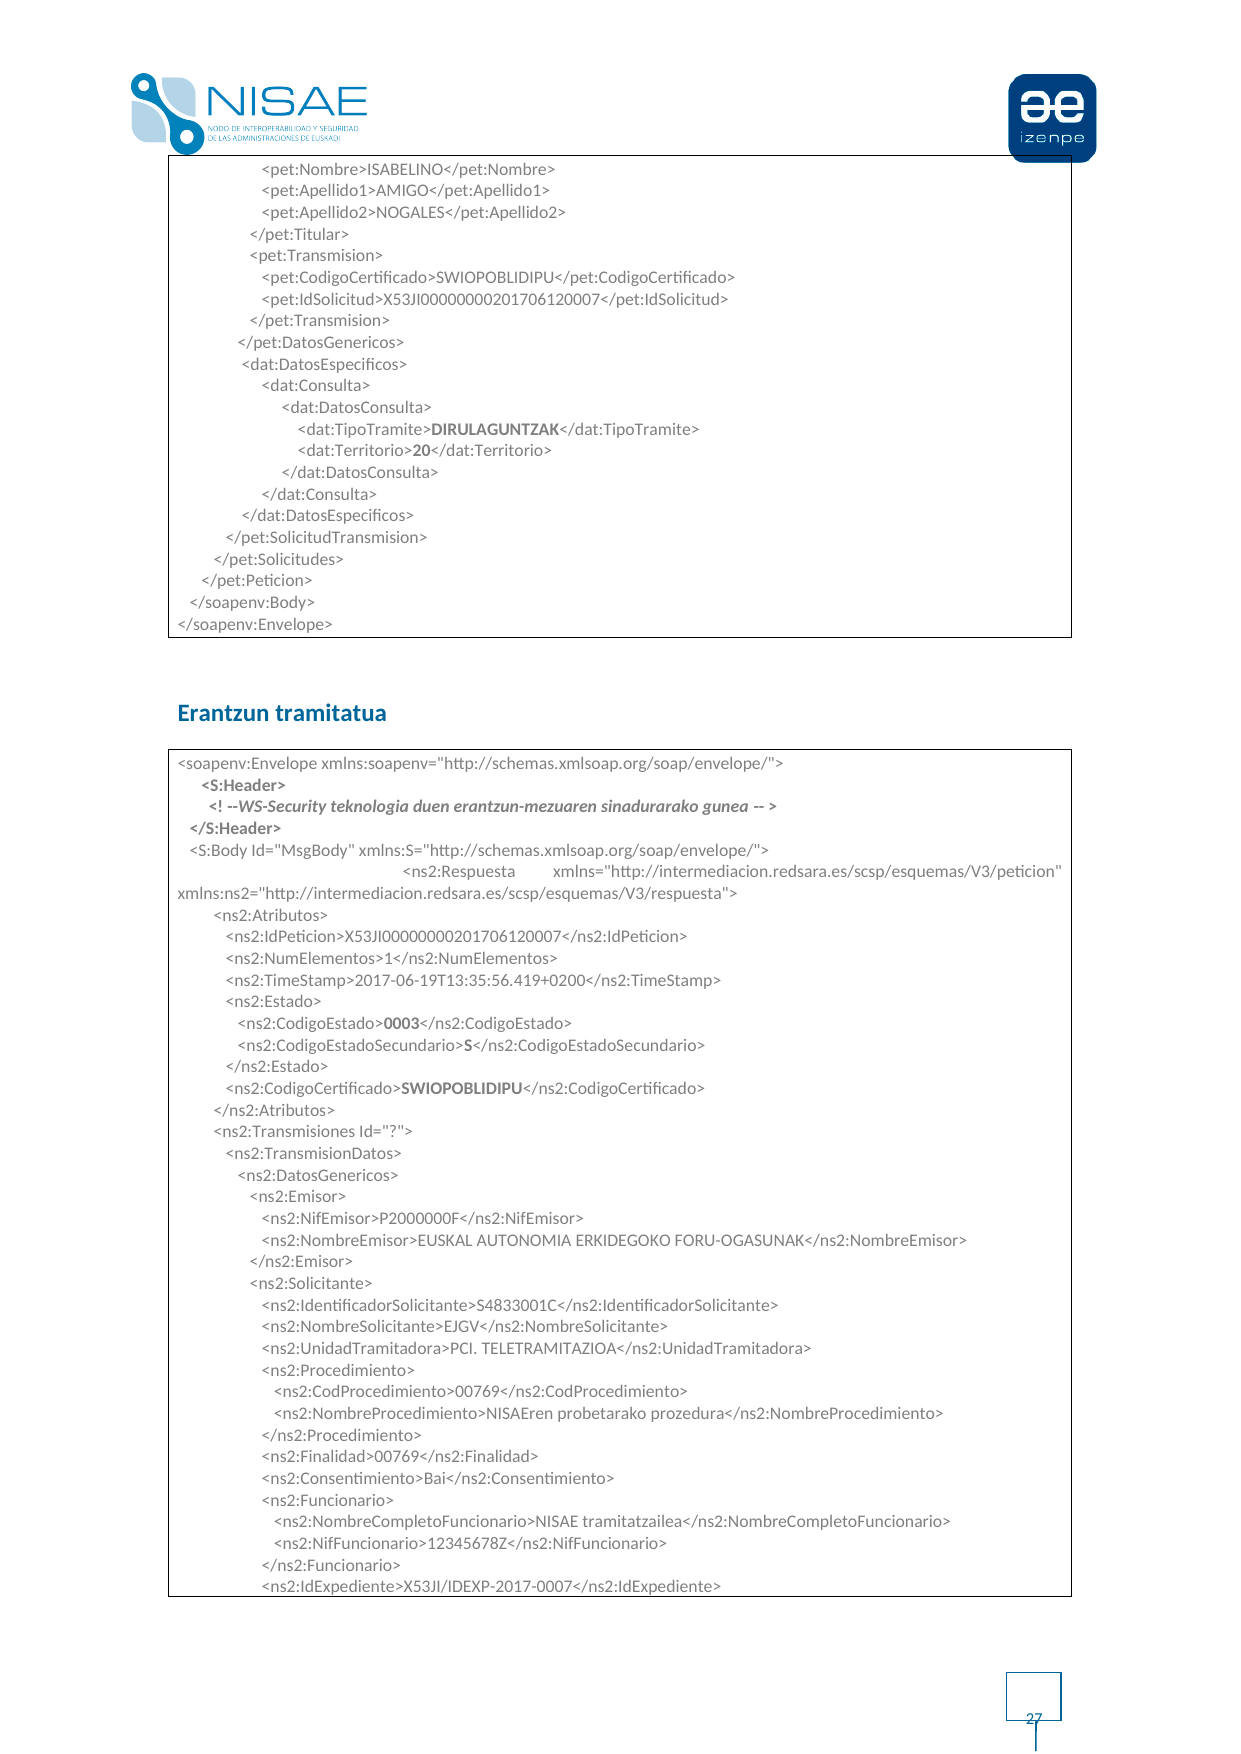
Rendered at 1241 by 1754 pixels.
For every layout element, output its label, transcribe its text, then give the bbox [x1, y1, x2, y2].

text <ns2:NombreCompletoFuncionario>NISAE tramitatzailea</ns2:NombreCompletoFuncionario> [177, 1510, 1063, 1532]
text <ns2:Finalidad>00769</ns2:Finalidad> [177, 1445, 1063, 1467]
text </pet:Solicitudes> [177, 548, 1063, 569]
text <ns2:NombreProcedimiento>NISAEren probetarako prozedura</ns2:NombreProcedimiento> [177, 1402, 1063, 1424]
text <ns2:IdPeticion>X53JI00000000201706120007</ns2:IdPeticion> [177, 925, 1063, 947]
text <dat:DatosEspecificos> [177, 353, 1063, 374]
text <pet:Transmision> [177, 244, 1063, 266]
text <dat:TipoTramite>DIRULAGUNTZAK</dat:TipoTramite> [177, 418, 1063, 439]
text </S:Header> [177, 817, 1063, 839]
text <ns2:TimeStamp>2017-06-19T13:35:56.419+0200</ns2:TimeStamp> [177, 969, 1063, 990]
text </ns2:Estado> [177, 1055, 1063, 1077]
text <ns2:DatosGenericos> [177, 1164, 1063, 1185]
text <ns2:Funcionario> [177, 1489, 1063, 1510]
text <ns2:Solicitante> [177, 1272, 1063, 1294]
text <dat:Territorio>20</dat:Territorio> [177, 439, 1063, 461]
text <ns2:CodProcedimiento>00769</ns2:CodProcedimiento> [177, 1380, 1063, 1402]
text </pet:Titular> [177, 223, 1063, 244]
text <ns2:CodigoEstado>0003</ns2:CodigoEstado> [177, 1012, 1063, 1034]
picture [118, 73, 180, 155]
text </pet:Transmision> [177, 309, 1063, 331]
text <ns2:IdExpediente>X53JI/IDEXP-2017-0007</ns2:IdExpediente> [177, 1575, 1063, 1596]
text </ns2:Atributos> [177, 1099, 1063, 1120]
picture [1007, 74, 1097, 163]
text </ns2:Funcionario> [177, 1554, 1063, 1575]
text </dat:Consulta> [177, 483, 1063, 504]
text <ns2:IdentificadorSolicitante>S4833001C</ns2:IdentificadorSolicitante> [177, 1294, 1063, 1315]
text </pet:SolicitudTransmision> [177, 526, 1063, 548]
text <ns2:NifFuncionario>12345678Z</ns2:NifFuncionario> [177, 1532, 1063, 1554]
text <ns2:Estado> [177, 990, 1063, 1012]
text <ns2:Procedimiento> [177, 1359, 1063, 1380]
text <ns2:CodigoEstadoSecundario>S</ns2:CodigoEstadoSecundario> [177, 1034, 1063, 1055]
picture [139, 81, 148, 90]
text <ns2:UnidadTramitadora>PCI. TELETRAMITAZIOA</ns2:UnidadTramitadora> [177, 1337, 1063, 1359]
text </dat:DatosConsulta> [177, 461, 1063, 483]
text <pet:Nombre>ISABELINO</pet:Nombre> [169, 156, 1071, 179]
text <pet:IdSolicitud>X53JI00000000201706120007</pet:IdSolicitud> [177, 288, 1063, 309]
text </soapenv:Body> [177, 591, 1063, 610]
text <ns2:CodigoCertificado>SWIOPOBLIDIPU</ns2:CodigoCertificado> [177, 1077, 1063, 1099]
picture [181, 131, 193, 143]
text <dat:Consulta> [177, 374, 1063, 396]
text <ns2:NombreSolicitante>EJGV</ns2:NombreSolicitante> [177, 1315, 1063, 1337]
text <S:Header> [177, 774, 1063, 795]
text <ns2:TransmisionDatos> [177, 1142, 1063, 1164]
text <! --WS-Security teknologia duen erantzun-mezuaren sinadurarako gunea -- > [177, 795, 1063, 817]
text </pet:Peticion> [177, 569, 1063, 591]
picture [149, 73, 386, 155]
text <ns2:Consentimiento>Bai</ns2:Consentimiento> [177, 1467, 1063, 1489]
text <ns2:Transmisiones Id="?"> [177, 1120, 1063, 1142]
text <soapenv:Envelope xmlns:soapenv="http://schemas.xmlsoap.org/soap/envelope/"> [169, 750, 1071, 774]
text </dat:DatosEspecificos> [177, 504, 1063, 526]
text </ns2:Emisor> [177, 1250, 1063, 1272]
text <ns2:NombreEmisor>EUSKAL AUTONOMIA ERKIDEGOKO FORU-OGASUNAK</ns2:NombreEmisor> [177, 1229, 1063, 1250]
text </soapenv:Envelope> [169, 610, 1071, 637]
text </ns2:Procedimiento> [177, 1424, 1063, 1445]
text <pet:CodigoCertificado>SWIOPOBLIDIPU</pet:CodigoCertificado> [177, 266, 1063, 288]
text Erantzun tramitatua [177, 697, 1063, 727]
text <pet:Apellido1>AMIGO</pet:Apellido1> [177, 179, 1063, 201]
text <pet:Apellido2>NOGALES</pet:Apellido2> [177, 201, 1063, 223]
text <ns2:NumElementos>1</ns2:NumElementos> [177, 947, 1063, 969]
text <ns2:Emisor> [177, 1185, 1063, 1207]
text <ns2:Atributos> [177, 904, 1063, 925]
text <S:Body Id="MsgBody" xmlns:S="http://schemas.xmlsoap.org/soap/envelope/"> [177, 839, 1063, 860]
text <ns2:Respuesta xmlns="http://intermediacion.redsara.es/scsp/esquemas/V3/peticion" xmlns:ns2="http://intermediacion.redsara.es/scsp/esquemas/V3/respuesta"> [177, 860, 1063, 904]
text </pet:DatosGenericos> [177, 331, 1063, 353]
text <ns2:NifEmisor>P2000000F</ns2:NifEmisor> [177, 1207, 1063, 1229]
text <dat:DatosConsulta> [177, 396, 1063, 418]
